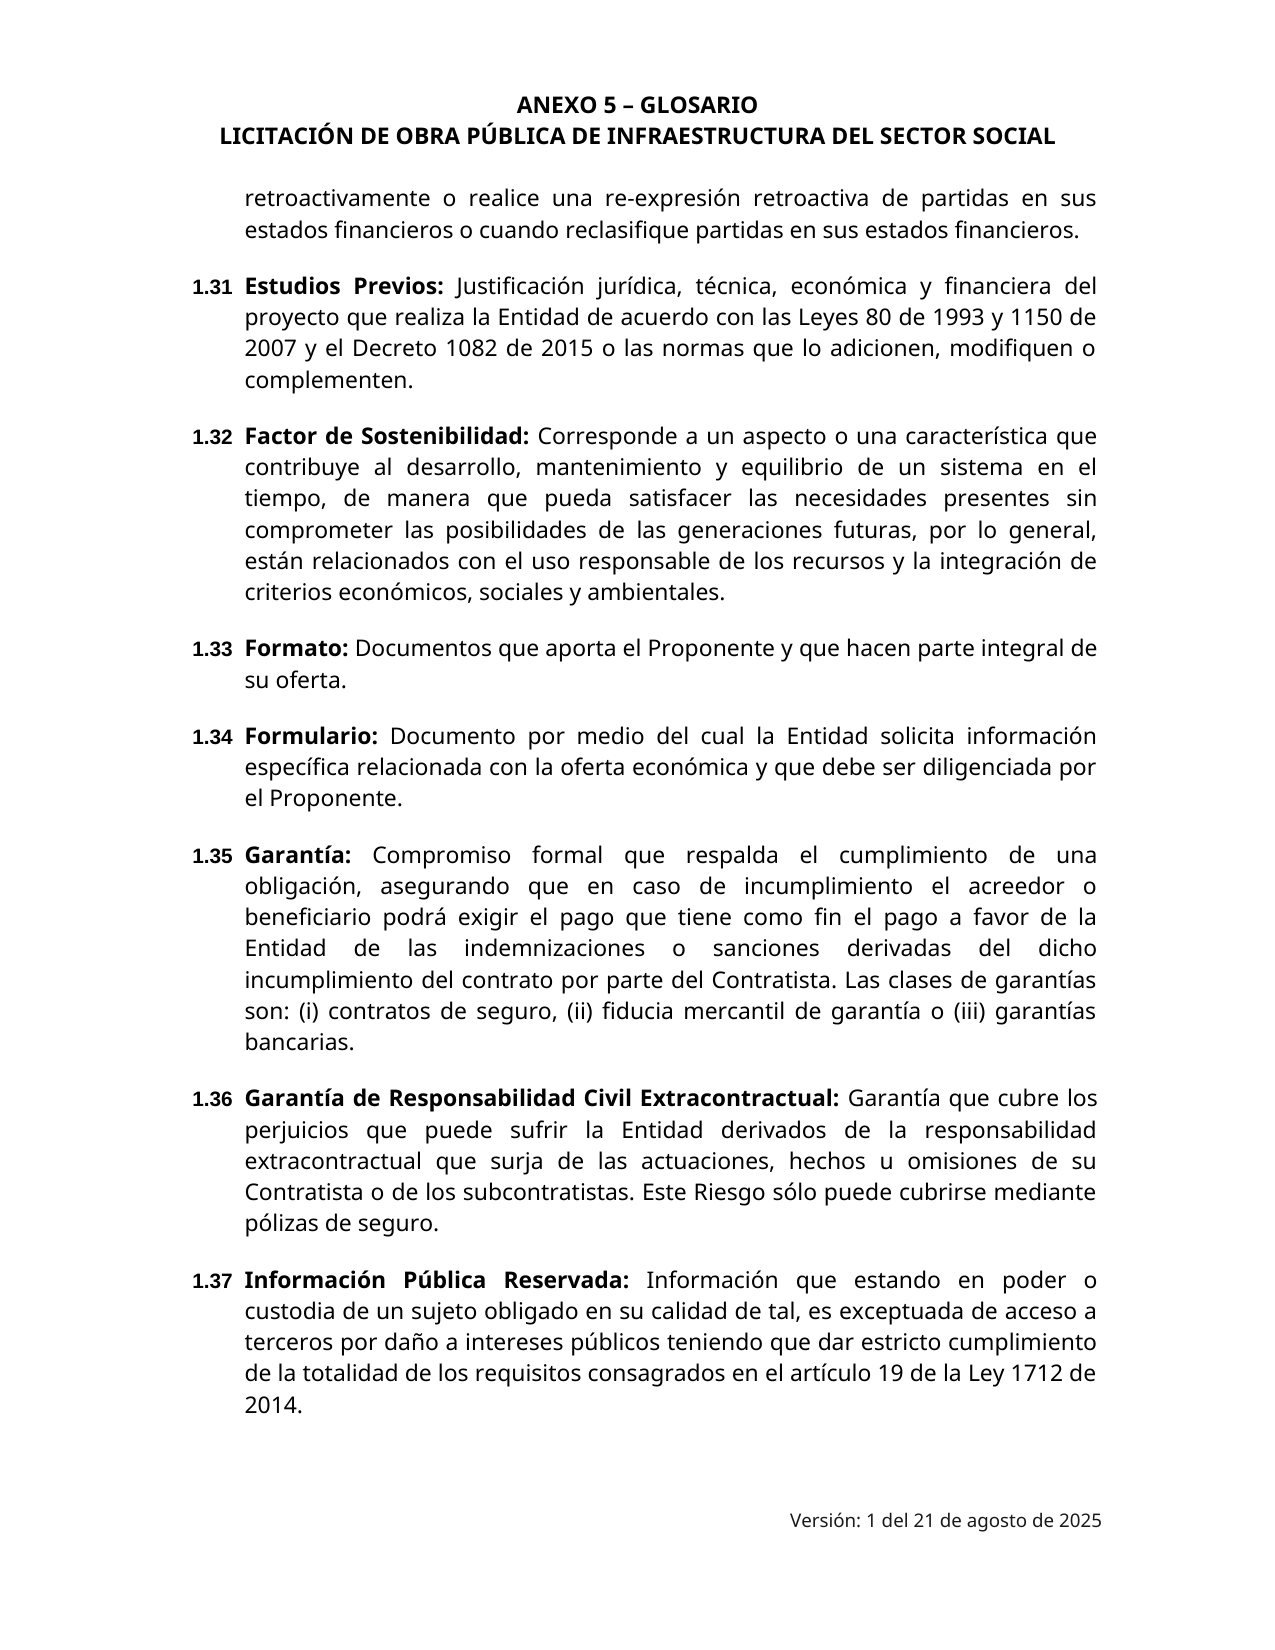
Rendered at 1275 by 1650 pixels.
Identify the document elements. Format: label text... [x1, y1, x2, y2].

list Formulario: Documento por medio del cual la Entidad solicita información específica relacionada con la oferta económica y que debe ser diligenciada por el Proponente. [192, 720, 1098, 814]
list Garantía de Responsabilidad Civil Extracontractual: Garantía que cubre los perjuicios que puede sufrir la Entidad derivados de la responsabilidad extracontractual que surja de las actuaciones, hechos u omisiones de su Contratista o de los subcontratistas. Este Riesgo sólo puede cubrirse mediante pólizas de seguro. [192, 1082, 1098, 1239]
list Información Pública Reservada: Información que estando en poder o custodia de un sujeto obligado en su calidad de tal, es exceptuada de acceso a terceros por daño a intereses públicos teniendo que dar estricto cumplimiento de la totalidad de los requisitos consagrados en el artículo 19 de la Ley 1712 de 2014. [192, 1264, 1098, 1420]
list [192, 182, 1098, 245]
list Factor de Sostenibilidad: Corresponde a un aspecto o una característica que contribuye al desarrollo, mantenimiento y equilibrio de un sistema en el tiempo, de manera que pueda satisfacer las necesidades presentes sin comprometer las posibilidades de las generaciones futuras, por lo general, están relacionados con el uso responsable de los recursos y la integración de criterios económicos, sociales y ambientales. [192, 420, 1098, 607]
list Estudios Previos: Justificación jurídica, técnica, económica y financiera del proyecto que realiza la Entidad de acuerdo con las Leyes 80 de 1993 y 1150 de 2007 y el Decreto 1082 de 2015 o las normas que lo adicionen, modifiquen o complementen. [192, 270, 1098, 395]
list Garantía: Compromiso formal que respalda el cumplimiento de una obligación, asegurando que en caso de incumplimiento el acreedor o beneficiario podrá exigir el pago que tiene como fin el pago a favor de la Entidad de las indemnizaciones o sanciones derivadas del dicho incumplimiento del contrato por parte del Contratista. Las clases de garantías son: (i) contratos de seguro, (ii) fiducia mercantil de garantía o (iii) garantías bancarias. [192, 839, 1098, 1057]
list Formato: Documentos que aporta el Proponente y que hacen parte integral de su oferta. [192, 632, 1098, 695]
